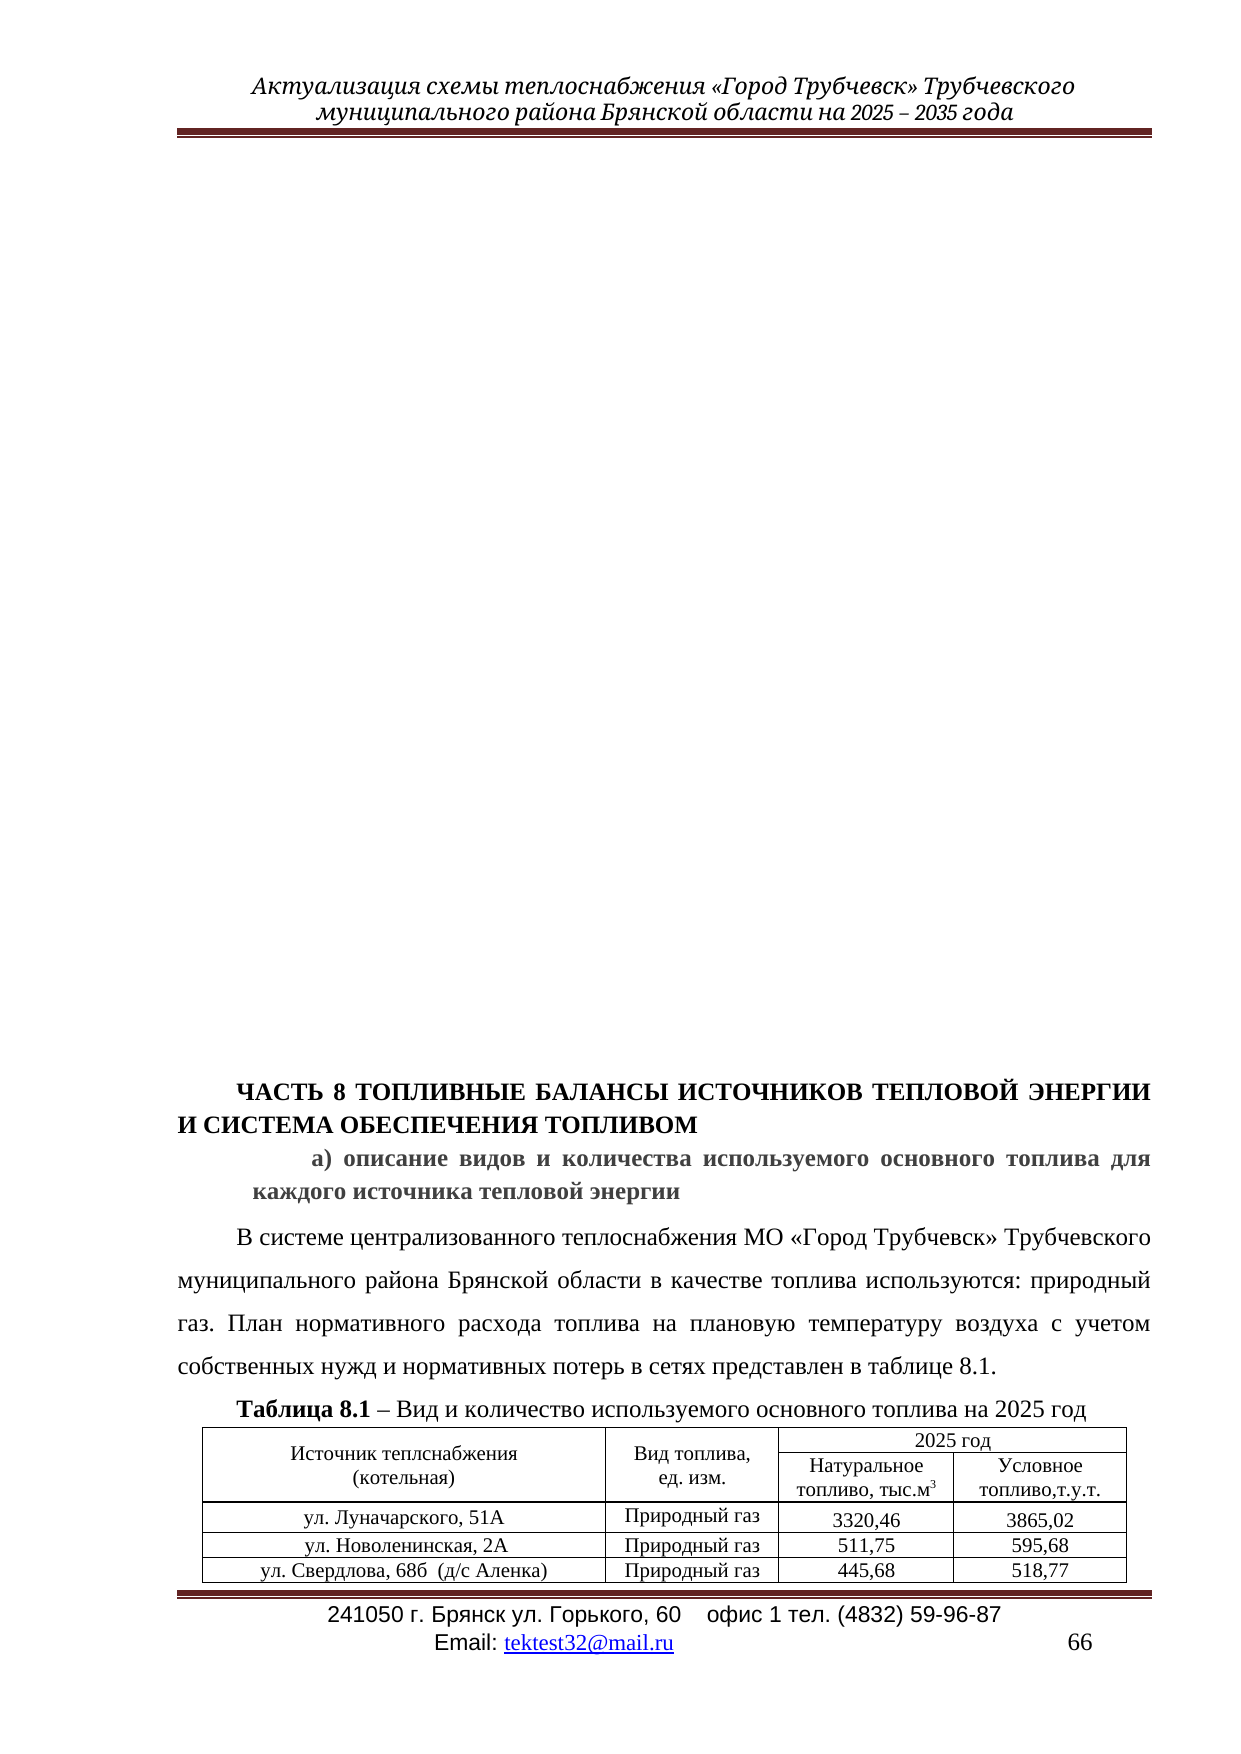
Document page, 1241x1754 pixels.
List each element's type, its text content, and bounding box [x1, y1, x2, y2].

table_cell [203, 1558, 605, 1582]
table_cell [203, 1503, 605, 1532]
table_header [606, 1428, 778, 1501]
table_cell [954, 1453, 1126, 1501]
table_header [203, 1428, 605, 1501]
list В системе централизованного теплоснабжения МО «Город Трубчевск» Трубчевского муниципального района Брянской области в качестве топлива используются: природный газ. План нормативного расхода топлива на плановую температуру воздуха с учетом собственных нужд и нормативных потерь в сетях представлен в таблице 8.1. [177, 1222, 1152, 1380]
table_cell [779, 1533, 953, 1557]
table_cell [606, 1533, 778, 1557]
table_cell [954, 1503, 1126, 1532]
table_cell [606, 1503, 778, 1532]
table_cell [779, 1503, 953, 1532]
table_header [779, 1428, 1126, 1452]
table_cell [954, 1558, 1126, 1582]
subtitle ЧАСТЬ 8 ТОПЛИВНЫЕ БАЛАНСЫ ИСТОЧНИКОВ ТЕПЛОВОЙ ЭНЕРГИИ И СИСТЕМА ОБЕСПЕЧЕНИЯ ТОПЛИВОМ [177, 1077, 1152, 1139]
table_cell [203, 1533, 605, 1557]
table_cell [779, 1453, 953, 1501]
subtitle а) описание видов и количества используемого основного топлива для каждого источника тепловой энергии [252, 1143, 1152, 1205]
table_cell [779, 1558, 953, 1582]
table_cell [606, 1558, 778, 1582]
list Таблица 8.1 – Вид и количество используемого основного топлива на 2025 год [177, 1394, 1152, 1423]
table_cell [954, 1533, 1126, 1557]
